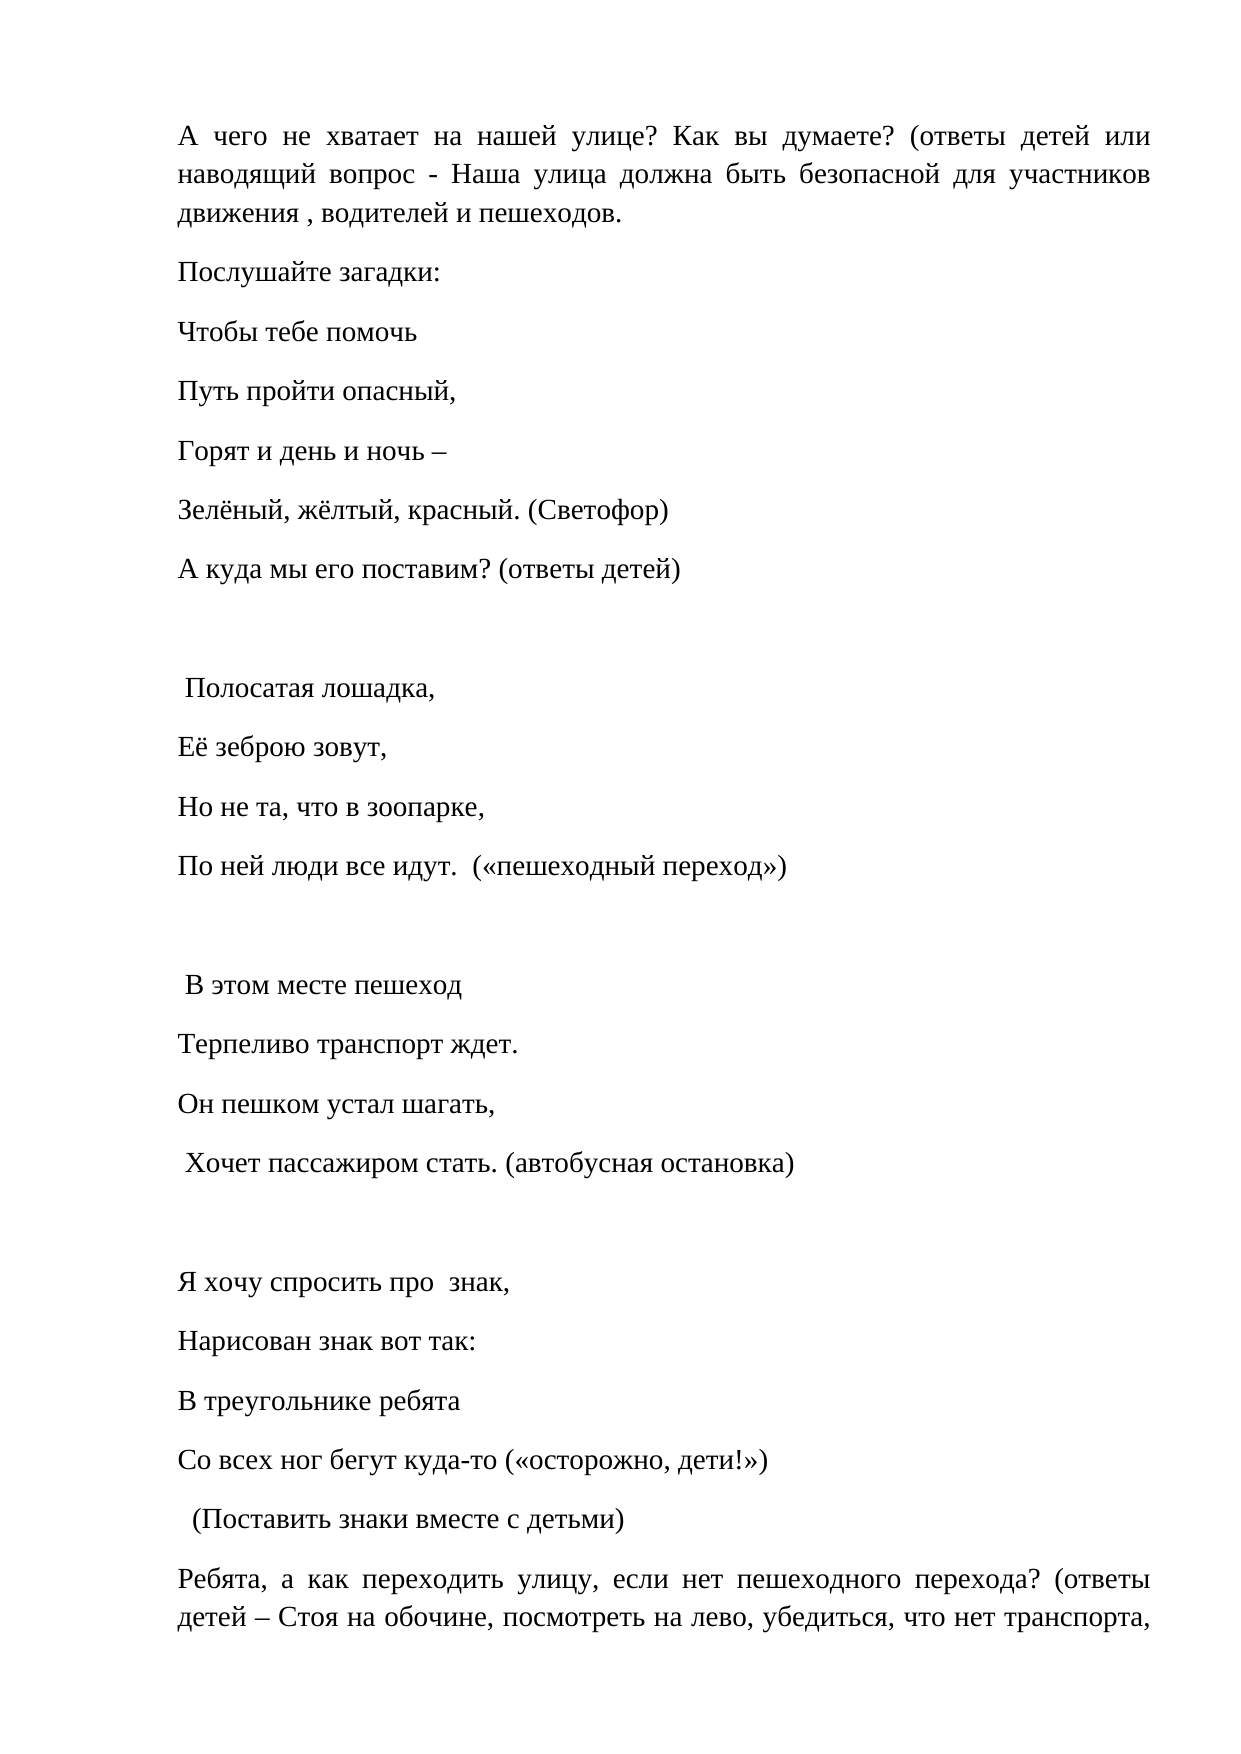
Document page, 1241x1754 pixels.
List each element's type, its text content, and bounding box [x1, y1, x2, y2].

text Хочет пассажиром стать. (автобусная остановка) [177, 1145, 1152, 1179]
text Полосатая лошадка, [177, 670, 1152, 704]
text А куда мы его поставим? (ответы детей) [177, 551, 1152, 585]
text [177, 1561, 1152, 1633]
text Зелёный, жёлтый, красный. (Светофор) [177, 492, 1152, 526]
text Послушайте загадки: [177, 254, 1152, 288]
text Я хочу спросить про знак, [177, 1264, 1152, 1297]
text Путь пройти опасный, [177, 373, 1152, 407]
text В этом месте пешеход [177, 967, 1152, 1001]
text Горят и день и ночь – [177, 433, 1152, 466]
text В треугольнике ребята [177, 1383, 1152, 1416]
text По ней люди все идут. («пешеходный переход») [177, 848, 1152, 882]
text (Поставить знаки вместе с детьми) [177, 1501, 1152, 1535]
text Со всех ног бегут куда-то («осторожно, дети!») [177, 1442, 1152, 1476]
text Чтобы тебе помочь [177, 314, 1152, 347]
text А чего не хватает на нашей улице? Как вы думаете? (ответы детей или наводящий вопрос - Наша улица должна быть безопасной для участников движения , водителей и пешеходов. [177, 118, 1152, 229]
text Терпеливо транспорт ждет. [177, 1026, 1152, 1060]
text Её зеброю зовут, [177, 729, 1152, 763]
text Но не та, что в зоопарке, [177, 789, 1152, 822]
text Нарисован знак вот так: [177, 1323, 1152, 1357]
text Он пешком устал шагать, [177, 1086, 1152, 1119]
